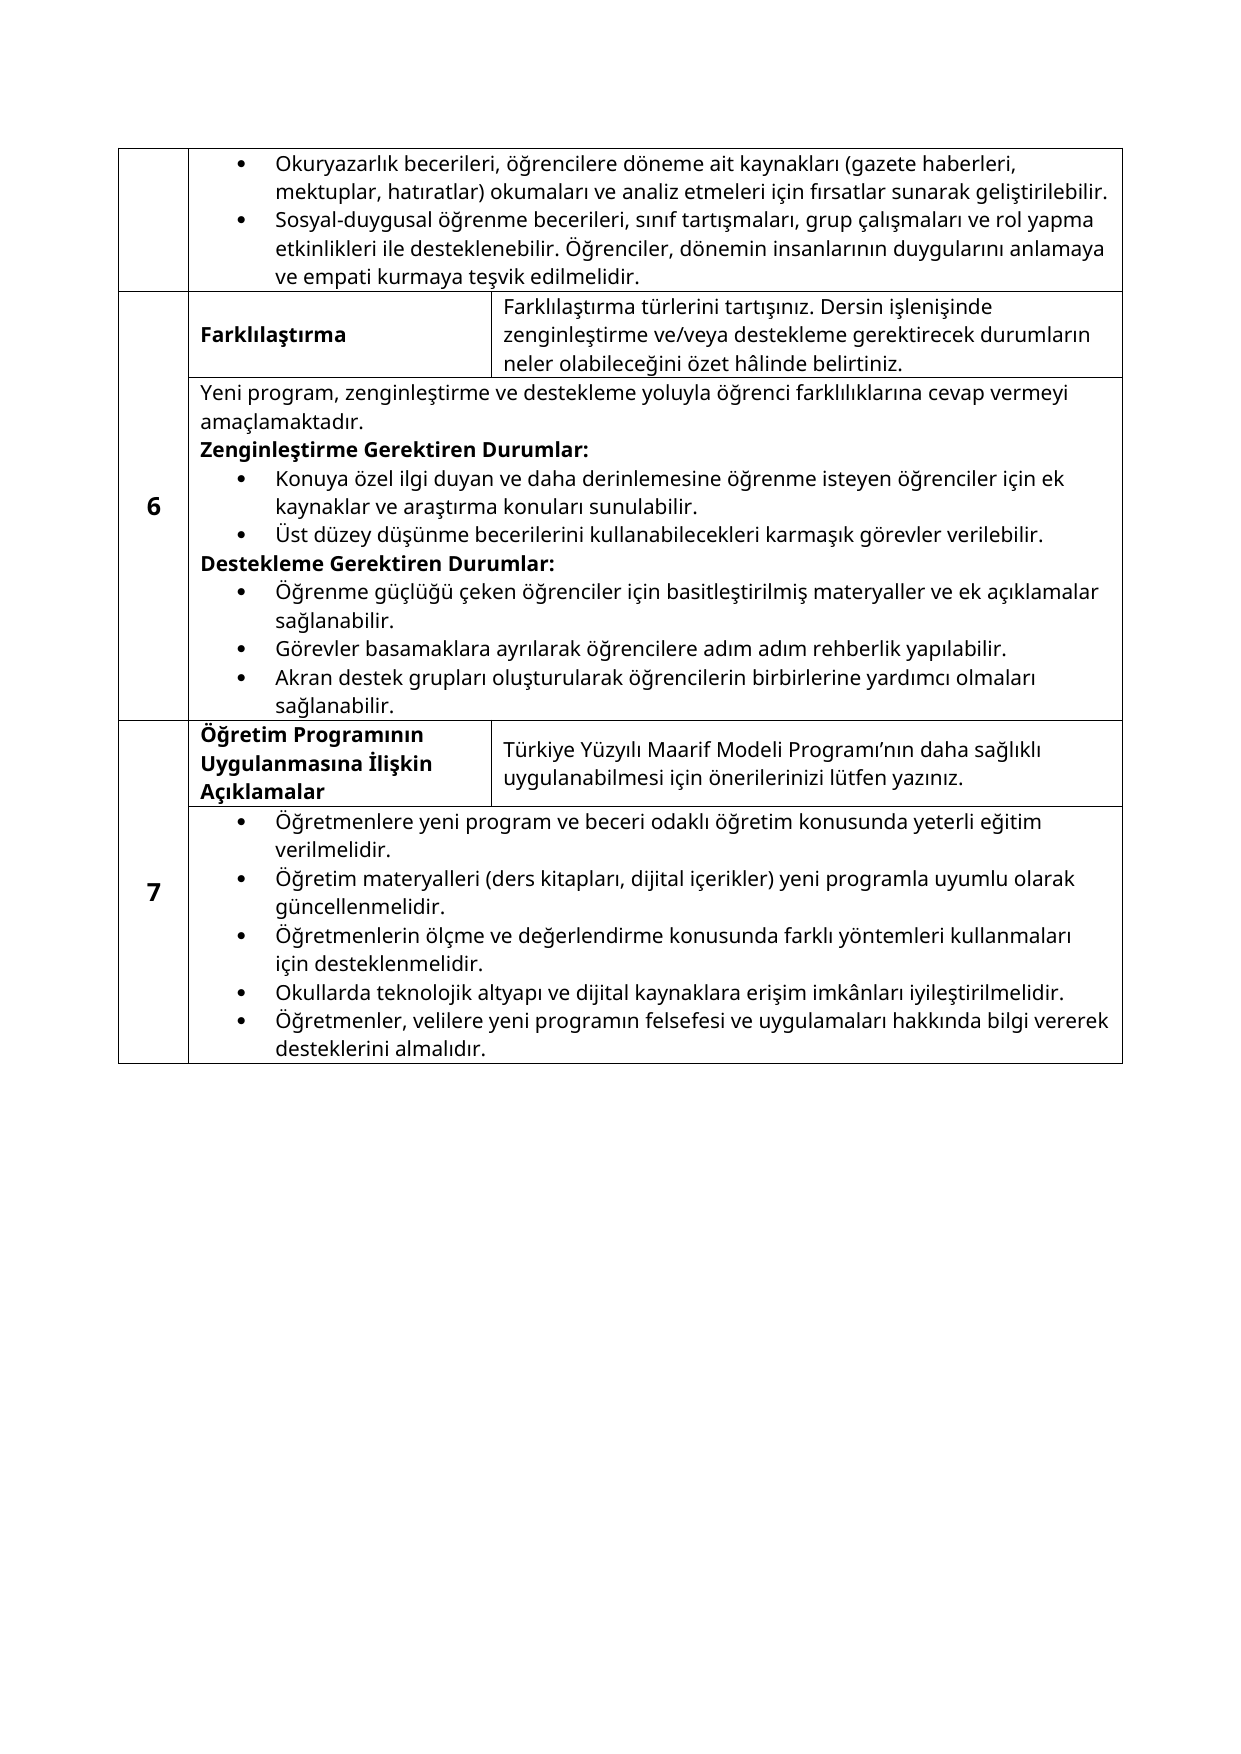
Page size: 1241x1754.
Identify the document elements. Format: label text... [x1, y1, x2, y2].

table_cell 6 [119, 292, 188, 719]
table_cell Farklılaştırma [189, 292, 491, 377]
table_cell 7 [119, 721, 188, 1063]
table_cell Öğretim Programının Uygulanmasına İlişkin Açıklamalar [189, 721, 491, 806]
table_cell Türkiye Yüzyılı Maarif Modeli Programı’nın daha sağlıklı uygulanabilmesi için önerilerinizi lütfen yazınız. [492, 721, 1122, 806]
table_cell Yeni program, zenginleştirme ve destekleme yoluyla öğrenci farklılıklarına cevap vermeyi amaçlamaktadır. Zenginleştirme Gerektiren Durumlar: Konuya özel ilgi duyan ve daha derinlemesine öğrenme isteyen öğrenciler için ek kaynaklar ve araştırma konuları sunulabilir. Üst düzey düşünme becerilerini kullanabilecekleri karmaşık görevler verilebilir. Destekleme Gerektiren Durumlar: Öğrenme güçlüğü çeken öğrenciler için basitleştirilmiş materyaller ve ek açıklamalar sağlanabilir. Görevler basamaklara ayrılarak öğrencilere adım adım rehberlik yapılabilir. Akran destek grupları oluşturularak öğrencilerin birbirlerine yardımcı olmaları sağlanabilir. [189, 378, 1122, 719]
table_cell Farklılaştırma türlerini tartışınız. Dersin işlenişinde zenginleştirme ve/veya destekleme gerektirecek durumların neler olabileceğini özet hâlinde belirtiniz. [492, 292, 1122, 377]
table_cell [189, 149, 1122, 291]
table_cell Öğretmenlere yeni program ve beceri odaklı öğretim konusunda yeterli eğitim verilmelidir. Öğretim materyalleri (ders kitapları, dijital içerikler) yeni programla uyumlu olarak güncellenmelidir. Öğretmenlerin ölçme ve değerlendirme konusunda farklı yöntemleri kullanmaları için desteklenmelidir. Okullarda teknolojik altyapı ve dijital kaynaklara erişim imkânları iyileştirilmelidir. Öğretmenler, velilere yeni programın felsefesi ve uygulamaları hakkında bilgi vererek desteklerini almalıdır. [189, 807, 1122, 1063]
